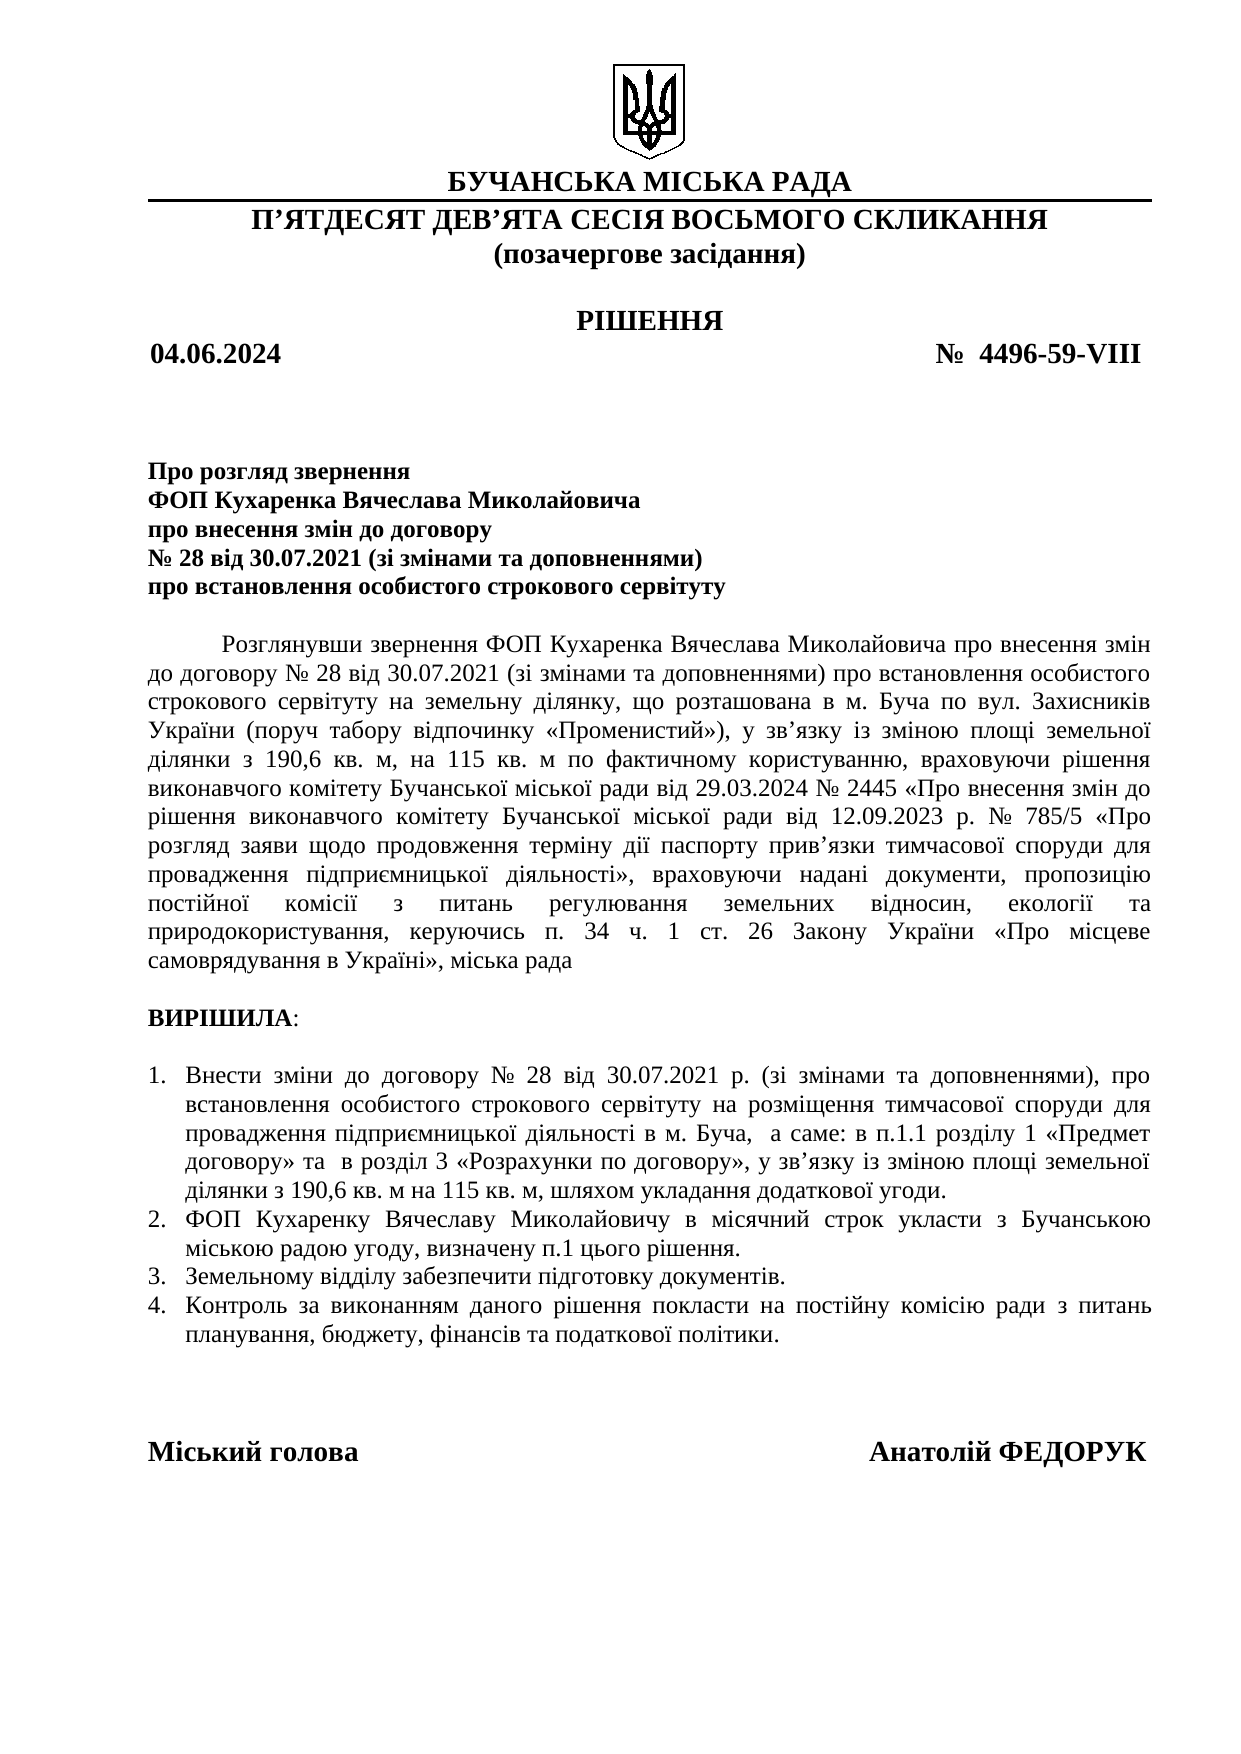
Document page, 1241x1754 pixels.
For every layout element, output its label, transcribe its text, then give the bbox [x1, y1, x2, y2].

text № 28 від 30.07.2021 (зі змінами та доповненнями) [148, 543, 1152, 571]
text БУЧАНСЬКА МІСЬКА РАДА [148, 164, 1152, 199]
text про внесення змін до договору [148, 514, 1152, 543]
list Внести зміни до договору № 28 від 30.07.2021 р. (зі змінами та доповненнями), про встановлення особистого строкового сервітуту на розміщення тимчасової споруди для провадження підприємницької діяльності в м. Буча, а саме: в п.1.1 розділу 1 «Предмет договору» та в розділ 3 «Розрахунки по договору», у зв’язку із зміною площі земельної ділянки з 190,6 кв. м на 115 кв. м, шляхом укладання додаткової угоди. [148, 1060, 1152, 1204]
list Контроль за виконанням даного рішення покласти на постійну комісію ради з питань планування, бюджету, фінансів та податкової політики. [148, 1290, 1152, 1348]
text (позачергове засідання) [148, 236, 1152, 269]
text Розглянувши звернення ФОП Кухаренка Вячеслава Миколайовича про внесення змін до договору № 28 від 30.07.2021 (зі змінами та доповненнями) про встановлення особистого строкового сервітуту на земельну ділянку, що розташована в м. Буча по вул. Захисників України (поруч табору відпочинку «Променистий»), у зв’язку із зміною площі земельної ділянки з 190,6 кв. м, на 115 кв. м по фактичному користуванню, враховуючи рішення виконавчого комітету Бучанської міської ради від 29.03.2024 № 2445 «Про внесення змін до рішення виконавчого комітету Бучанської міської ради від 12.09.2023 р. № 785/5 «Про розгляд заяви щодо продовження терміну дії паспорту прив’язки тимчасової споруди для провадження підприємницької діяльності», враховуючи надані документи, пропозицію постійної комісії з питань регулювання земельних відносин, екології та природокористування, керуючись п. 34 ч. 1 ст. 26 Закону України «Про місцеве самоврядування в Україні», міська рада [148, 629, 1152, 974]
text РІШЕННЯ [148, 303, 1152, 337]
list ФОП Кухаренку Вячеславу Миколайовичу в місячний строк укласти з Бучанською міською радою угоду, визначену п.1 цього рішення. [148, 1204, 1152, 1261]
text Міський голова Анатолій ФЕДОРУК [148, 1434, 1152, 1467]
text ФОП Кухаренка Вячеслава Миколайовича [148, 485, 1152, 514]
text Про розгляд звернення [148, 456, 1152, 485]
text П’ЯТДЕСЯТ ДЕВ’ЯТА СЕСІЯ ВОСЬМОГО СКЛИКАННЯ [148, 202, 1152, 236]
text ВИРІШИЛА: [148, 1003, 1152, 1031]
list Земельному відділу забезпечити підготовку документів. [148, 1261, 1152, 1290]
text про встановлення особистого строкового сервітуту [148, 571, 1152, 600]
text 04.06.2024 № 4496-59-VIІІ [121, 337, 1152, 370]
